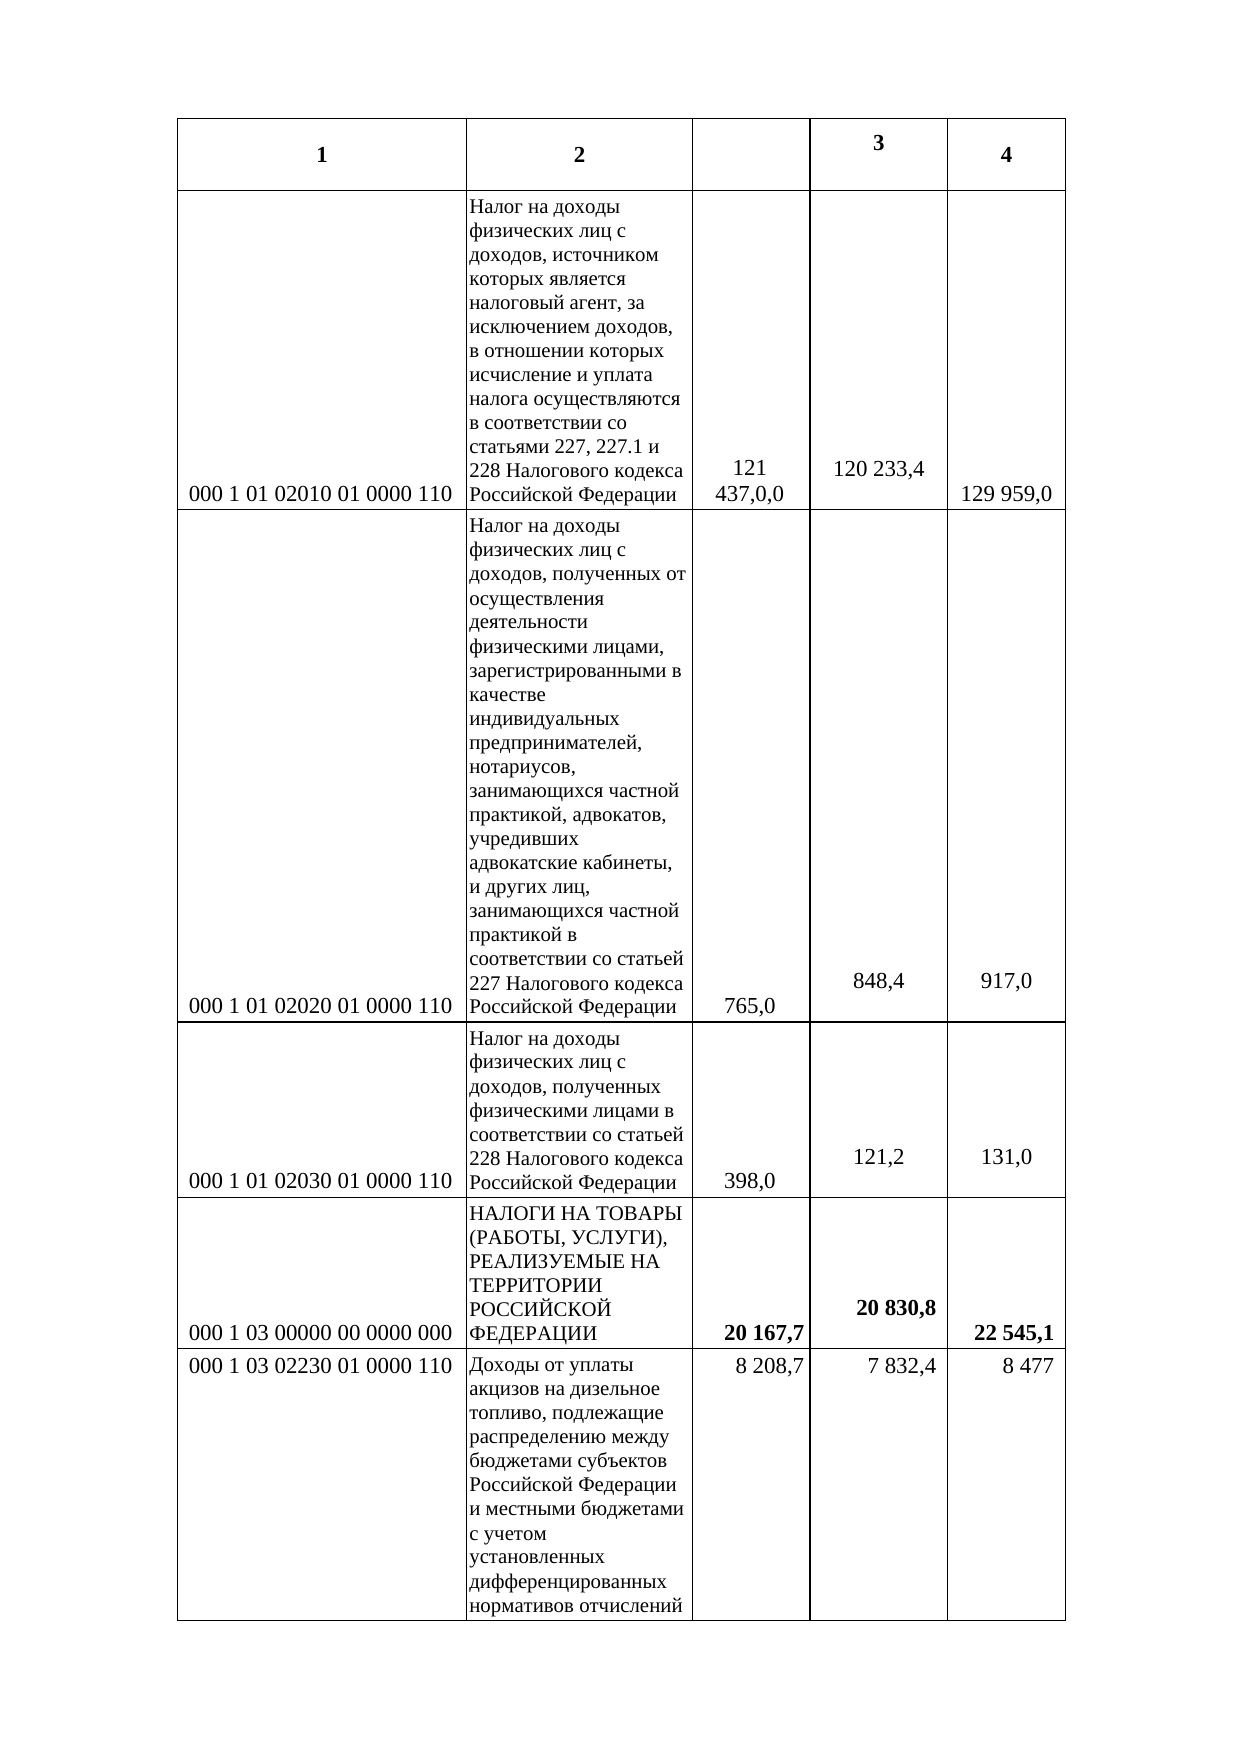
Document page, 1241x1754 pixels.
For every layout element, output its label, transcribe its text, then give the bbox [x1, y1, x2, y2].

table_cell 765,0 [693, 510, 809, 1021]
table_header 3 [811, 119, 947, 189]
table_cell 848,4 [811, 510, 947, 1021]
table_header 2 [467, 119, 692, 189]
table_cell 7 832,4 [811, 1349, 947, 1619]
table_header [693, 119, 809, 189]
table_cell 131,0 [948, 1023, 1065, 1197]
table_cell 8 477 [948, 1349, 1065, 1619]
table_cell Налог на доходы физических лиц с доходов, полученных физическими лицами в соответствии со статьей 228 Налогового кодекса Российской Федерации [467, 1023, 692, 1197]
table_cell Налог на доходы физических лиц с доходов, полученных от осуществления деятельности физическими лицами, зарегистрированными в качестве индивидуальных предпринимателей, нотариусов, занимающихся частной практикой, адвокатов, учредивших адвокатские кабинеты, и других лиц, занимающихся частной практикой в соответствии со статьей 227 Налогового кодекса Российской Федерации [467, 510, 692, 1021]
table_cell НАЛОГИ НА ТОВАРЫ (РАБОТЫ, УСЛУГИ), РЕАЛИЗУЕМЫЕ НА ТЕРРИТОРИИ РОССИЙСКОЙ ФЕДЕРАЦИИ [467, 1198, 692, 1348]
table_cell 000 1 03 02230 01 0000 110 [178, 1349, 466, 1619]
table_cell 121,2 [811, 1023, 947, 1197]
table_cell 000 1 01 02010 01 0000 110 [178, 191, 466, 509]
table_cell 120 233,4 [811, 191, 947, 509]
table_header 1 [178, 119, 466, 189]
table_cell 000 1 03 00000 00 0000 000 [178, 1198, 466, 1348]
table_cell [467, 1349, 692, 1619]
table_header 4 [948, 119, 1065, 189]
table_cell 8 208,7 [693, 1349, 809, 1619]
table_cell 121 437,0,0 [693, 191, 809, 509]
table_cell 20 830,8 [811, 1198, 947, 1348]
table_cell 129 959,0 [948, 191, 1065, 509]
table_cell 20 167,7 [693, 1198, 809, 1348]
table_cell 398,0 [693, 1023, 809, 1197]
table_cell 000 1 01 02030 01 0000 110 [178, 1023, 466, 1197]
table_cell 000 1 01 02020 01 0000 110 [178, 510, 466, 1021]
table_cell 917,0 [948, 510, 1065, 1021]
table_cell Налог на доходы физических лиц с доходов, источником которых является налоговый агент, за исключением доходов, в отношении которых исчисление и уплата налога осуществляются в соответствии со статьями 227, 227.1 и 228 Налогового кодекса Российской Федерации [467, 191, 692, 509]
table_cell 22 545,1 [948, 1198, 1065, 1348]
